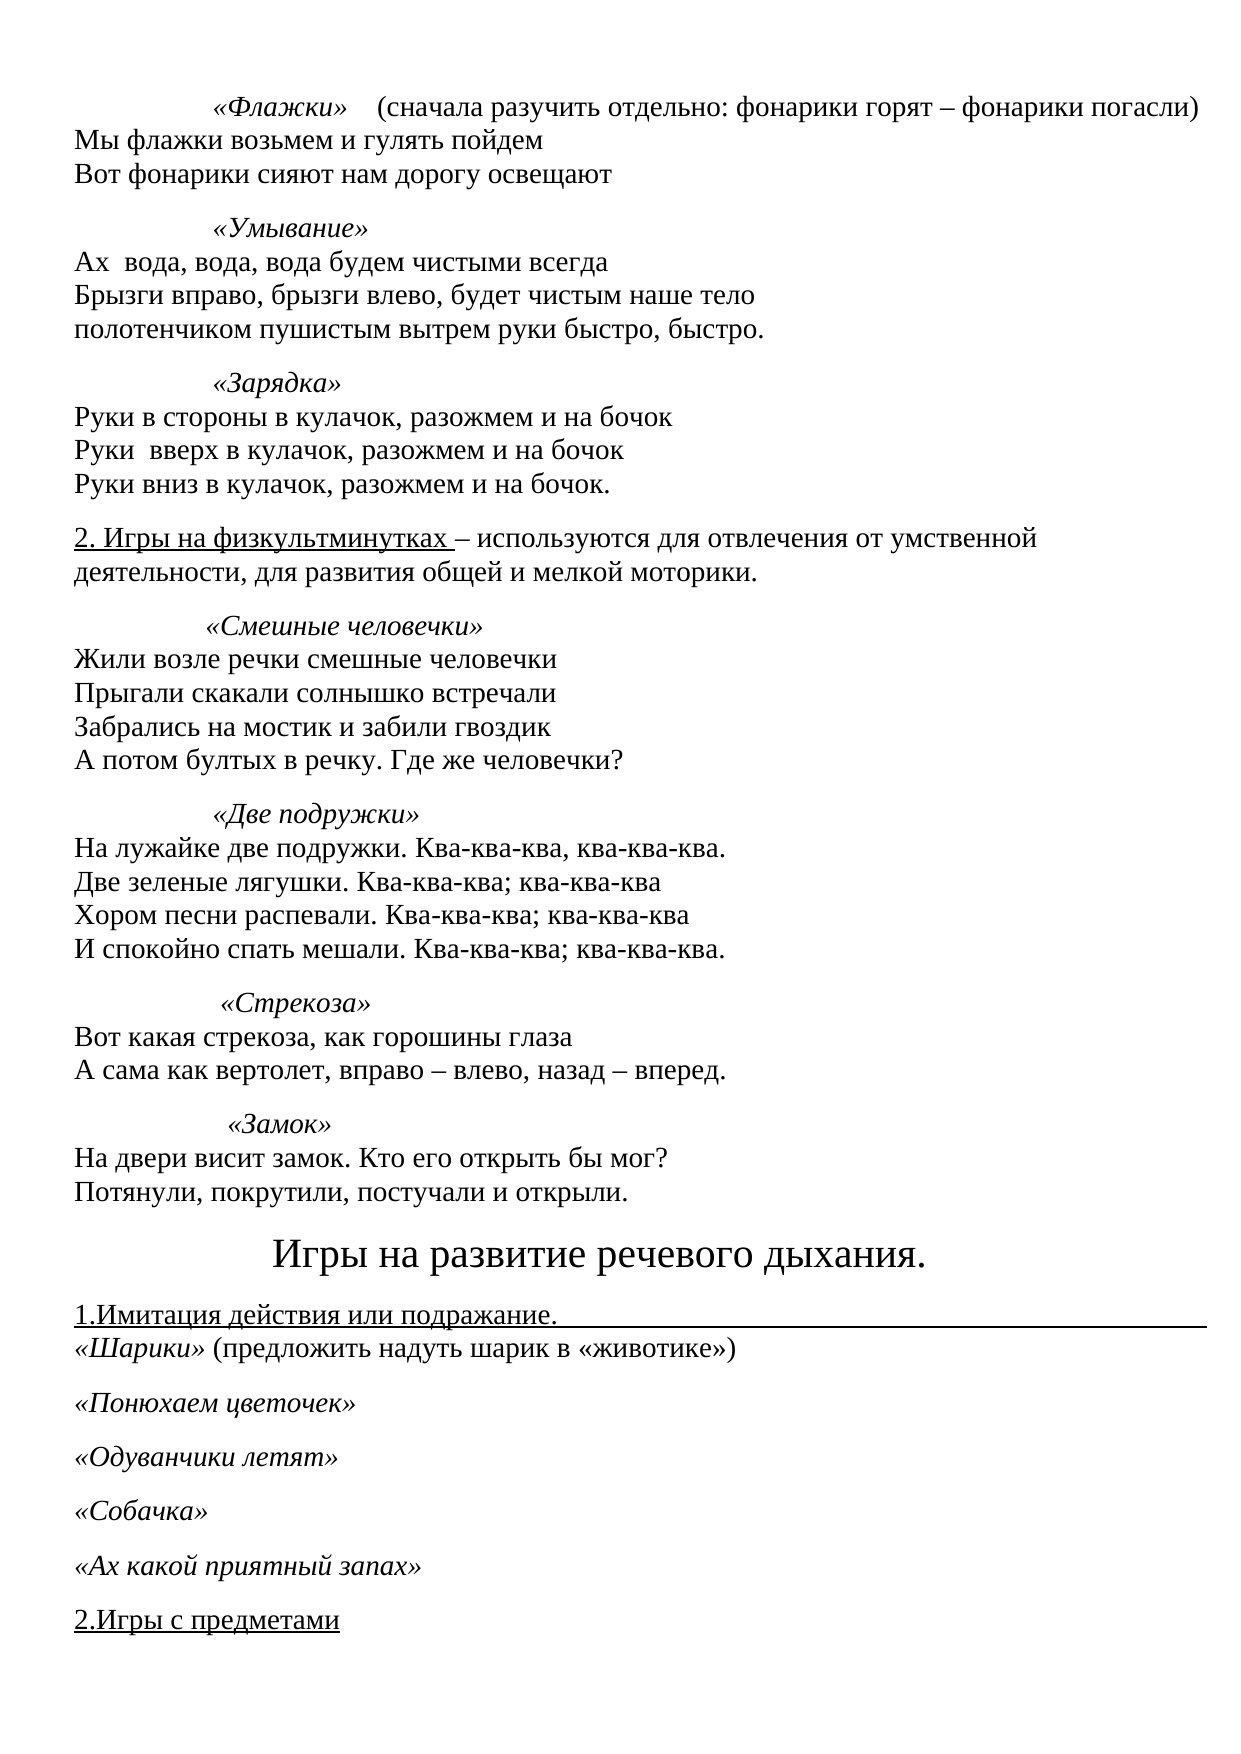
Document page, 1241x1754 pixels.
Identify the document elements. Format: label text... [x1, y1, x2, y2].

text 1.Имитация действия или подражание. «Шарики» (предложить надуть шарик в «животике») [74, 1297, 1211, 1364]
text «Собачка» [74, 1493, 1211, 1527]
text «Стрекоза» Вот какая стрекоза, как горошины глаза А сама как вертолет, вправо – влево, назад – вперед. [74, 985, 1211, 1086]
text «Флажки» (сначала разучить отдельно: фонарики горят – фонарики погасли) Мы флажки возьмем и гулять пойдем Вот фонарики сияют нам дорогу освещают [74, 89, 1211, 189]
text «Две подружки» На лужайке две подружки. Ква-ква-ква, ква-ква-ква. Две зеленые лягушки. Ква-ква-ква; ква-ква-ква Хором песни распевали. Ква-ква-ква; ква-ква-ква И спокойно спать мешали. Ква-ква-ква; ква-ква-ква. [74, 797, 1211, 964]
text 2.Игры с предметами [74, 1602, 1211, 1636]
text «Ах какой приятный запах» [74, 1548, 1211, 1581]
text «Зарядка» Руки в стороны в кулачок, разожмем и на бочок Руки вверх в кулачок, разожмем и на бочок Руки вниз в кулачок, разожмем и на бочок. [74, 365, 1211, 499]
text 2. Игры на физкультминутках – используются для отвлечения от умственной деятельности, для развития общей и мелкой моторики. [74, 520, 1211, 587]
text «Умывание» Ах вода, вода, вода будем чистыми всегда Брызги вправо, брызги влево, будет чистым наше тело полотенчиком пушистым вытрем руки быстро, быстро. [74, 210, 1211, 344]
text «Смешные человечки» Жили возле речки смешные человечки Прыгали скакали солнышко встречали Забрались на мостик и забили гвоздик А потом бултых в речку. Где же человечки? [74, 608, 1211, 776]
text «Одуванчики летят» [74, 1439, 1211, 1473]
text Игры на развитие речевого дыхания. [74, 1228, 1211, 1276]
text «Понюхаем цветочек» [74, 1385, 1211, 1418]
text «Замок» На двери висит замок. Кто его открыть бы мог? Потянули, покрутили, постучали и открыли. [74, 1107, 1211, 1207]
